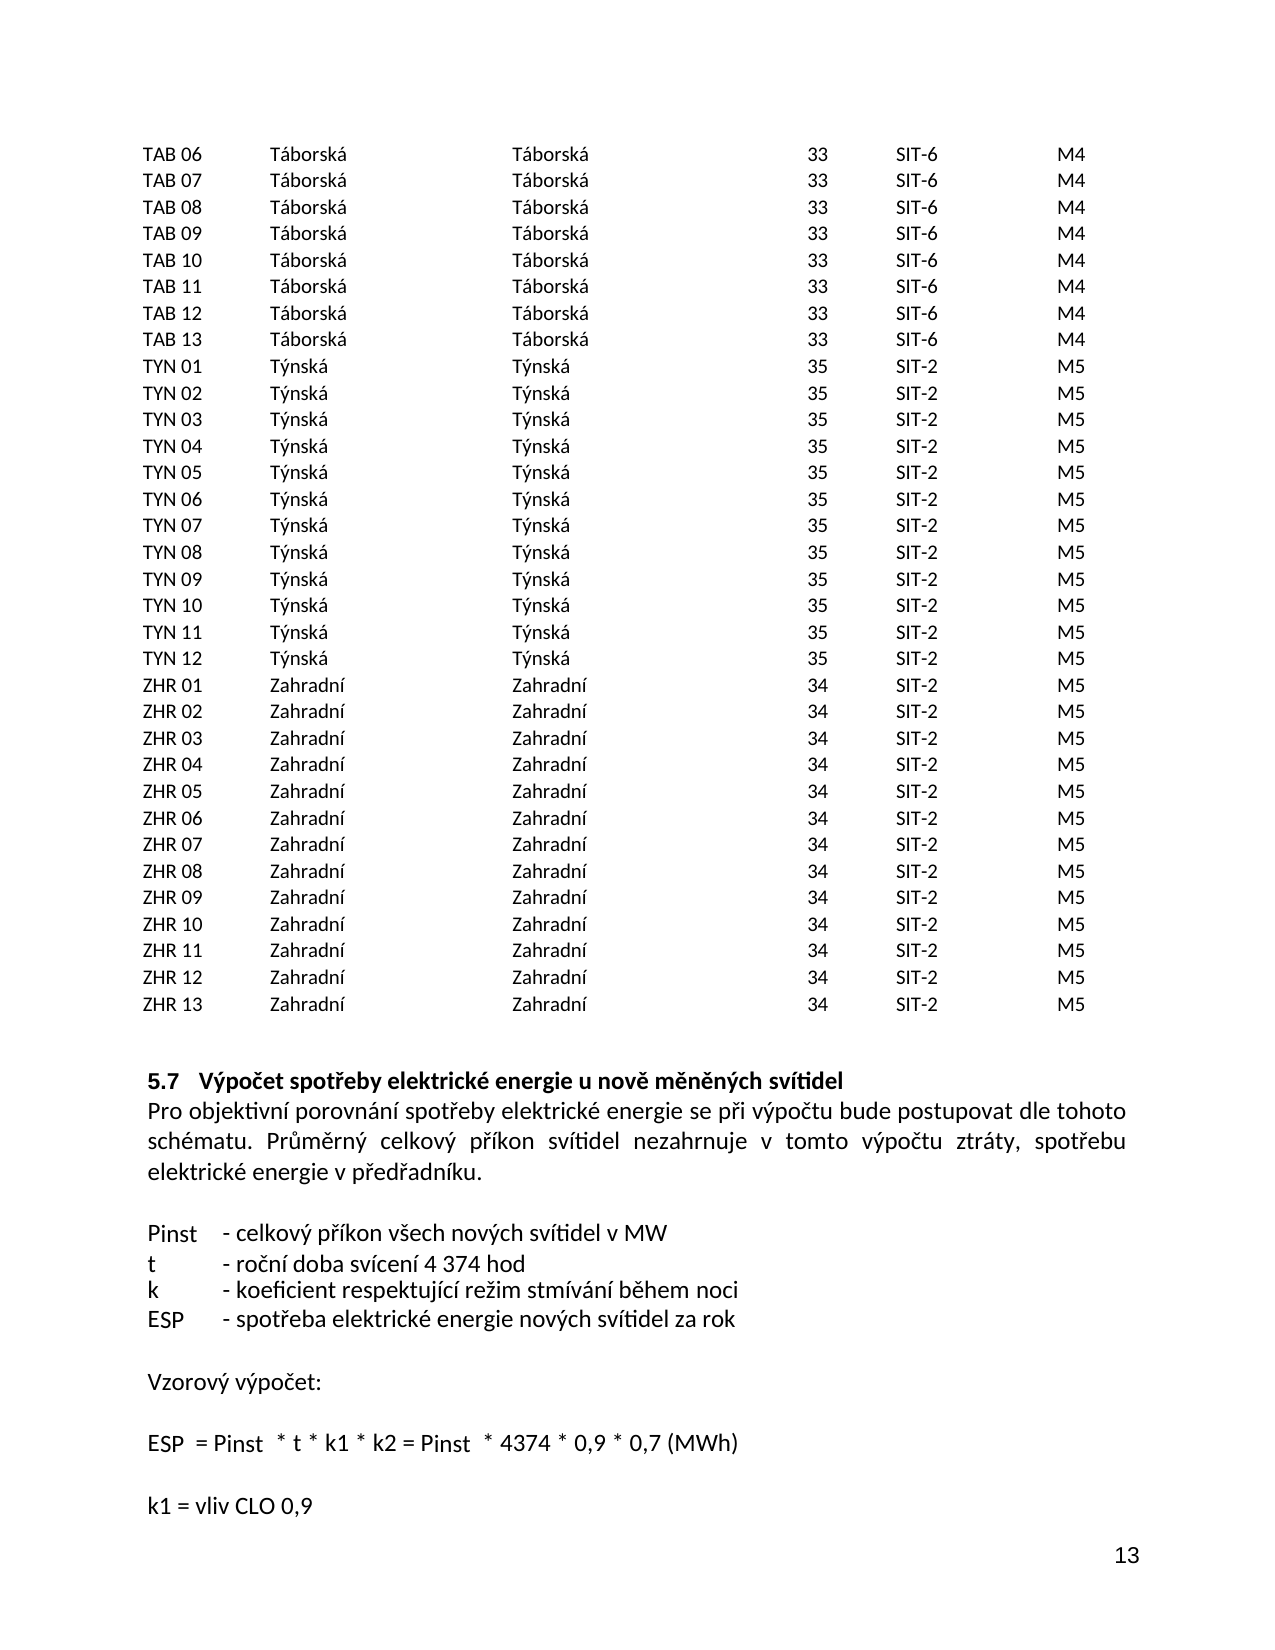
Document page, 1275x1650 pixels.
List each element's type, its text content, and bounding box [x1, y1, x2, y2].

table_cell 34 [747, 963, 888, 989]
table_cell TYN 06 [135, 485, 263, 511]
table_cell M4 [1002, 140, 1139, 166]
text Vzorový výpočet: [147, 1366, 784, 1397]
table_cell SIT-2 [889, 565, 1002, 591]
table_cell 34 [747, 804, 888, 830]
table_cell 34 [747, 990, 888, 1016]
table_cell Zahradní [505, 777, 747, 804]
table_cell SIT-2 [889, 910, 1002, 936]
table_cell ZHR 12 [135, 963, 263, 989]
table_cell Zahradní [505, 671, 747, 697]
table_cell M5 [1002, 538, 1139, 564]
table_cell Týnská [263, 432, 505, 458]
table_cell SIT-2 [889, 936, 1002, 963]
table_cell Týnská [505, 511, 747, 538]
table_cell M5 [1002, 405, 1139, 432]
text ESP - spotřeba elektrické energie nových svítidel za rok [147, 1303, 784, 1334]
table_cell 34 [747, 936, 888, 963]
table_cell TYN 03 [135, 405, 263, 432]
table_cell Týnská [263, 511, 505, 538]
table_cell 35 [747, 511, 888, 538]
table_cell M5 [1002, 511, 1139, 538]
table_cell TAB 10 [135, 246, 263, 272]
table_cell TYN 08 [135, 538, 263, 564]
table_cell Táborská [263, 273, 505, 299]
table_cell M5 [1002, 644, 1139, 671]
table_cell Zahradní [505, 751, 747, 777]
table_cell Zahradní [505, 724, 747, 751]
table_cell Zahradní [263, 910, 505, 936]
table_cell M4 [1002, 246, 1139, 272]
table_cell Táborská [505, 219, 747, 246]
table_cell 35 [747, 591, 888, 618]
table_cell M4 [1002, 326, 1139, 352]
table_cell SIT-2 [889, 857, 1002, 883]
table_cell Zahradní [263, 883, 505, 910]
table_cell 35 [747, 618, 888, 644]
table_cell SIT-2 [889, 990, 1002, 1016]
table_cell Táborská [505, 140, 747, 166]
table_cell Týnská [263, 644, 505, 671]
table_cell Táborská [263, 193, 505, 219]
table_cell Týnská [505, 352, 747, 379]
table_cell SIT-2 [889, 591, 1002, 618]
table_cell SIT-2 [889, 751, 1002, 777]
table_cell TYN 01 [135, 352, 263, 379]
table_cell 33 [747, 140, 888, 166]
table_cell Zahradní [505, 910, 747, 936]
text ESP = Pinst * t * k1 * k2 = Pinst * 4374 * 0,9 * 0,7 (MWh) [147, 1427, 1139, 1459]
table_cell Týnská [505, 538, 747, 564]
table_cell M5 [1002, 936, 1139, 963]
table_cell SIT-2 [889, 883, 1002, 910]
table_cell 35 [747, 644, 888, 671]
table_cell Týnská [263, 485, 505, 511]
table_cell 34 [747, 830, 888, 857]
table_cell M5 [1002, 777, 1139, 804]
table_cell 35 [747, 379, 888, 405]
table_cell Táborská [263, 140, 505, 166]
table_cell SIT-6 [889, 246, 1002, 272]
table_cell M5 [1002, 910, 1139, 936]
table_cell M5 [1002, 618, 1139, 644]
table_cell Táborská [263, 219, 505, 246]
table_cell M5 [1002, 990, 1139, 1016]
table_cell Týnská [263, 591, 505, 618]
table_cell M5 [1002, 698, 1139, 724]
table_cell Táborská [505, 166, 747, 193]
table_cell TYN 09 [135, 565, 263, 591]
table_cell M5 [1002, 883, 1139, 910]
table_cell SIT-2 [889, 963, 1002, 989]
table_cell Týnská [505, 485, 747, 511]
table_cell TAB 06 [135, 140, 263, 166]
table_cell SIT-2 [889, 511, 1002, 538]
table_cell Zahradní [505, 830, 747, 857]
table_cell SIT-2 [889, 698, 1002, 724]
table_cell M5 [1002, 591, 1139, 618]
table_cell Týnská [263, 538, 505, 564]
table_cell Táborská [263, 326, 505, 352]
table_cell SIT-2 [889, 538, 1002, 564]
table_cell Týnská [505, 591, 747, 618]
table_cell Zahradní [505, 990, 747, 1016]
table_cell 35 [747, 565, 888, 591]
table_cell Zahradní [505, 936, 747, 963]
table_cell TAB 08 [135, 193, 263, 219]
table_cell TAB 12 [135, 299, 263, 326]
table_cell 33 [747, 246, 888, 272]
table_cell 34 [747, 671, 888, 697]
table_cell 35 [747, 538, 888, 564]
text k1 = vliv CLO 0,9 [147, 1490, 1139, 1521]
table_cell Táborská [505, 299, 747, 326]
table_cell Týnská [263, 352, 505, 379]
table_cell M4 [1002, 219, 1139, 246]
table_cell 33 [747, 193, 888, 219]
table_cell SIT-6 [889, 219, 1002, 246]
table_cell SIT-2 [889, 804, 1002, 830]
table_cell 34 [747, 751, 888, 777]
table_cell SIT-2 [889, 352, 1002, 379]
table_cell M5 [1002, 432, 1139, 458]
table_cell Týnská [505, 565, 747, 591]
table_cell 33 [747, 219, 888, 246]
table_cell 34 [747, 883, 888, 910]
table_cell Týnská [505, 405, 747, 432]
table_cell 33 [747, 326, 888, 352]
table_cell SIT-6 [889, 140, 1002, 166]
table_cell Zahradní [263, 857, 505, 883]
table_cell SIT-6 [889, 273, 1002, 299]
table_cell SIT-2 [889, 405, 1002, 432]
table_cell ZHR 13 [135, 990, 263, 1016]
table_cell TAB 07 [135, 166, 263, 193]
table_cell M4 [1002, 299, 1139, 326]
table_cell M5 [1002, 565, 1139, 591]
table_cell M4 [1002, 273, 1139, 299]
table_cell SIT-2 [889, 724, 1002, 751]
table_cell Táborská [263, 166, 505, 193]
table_cell SIT-6 [889, 299, 1002, 326]
table_cell Zahradní [263, 751, 505, 777]
table_cell 34 [747, 698, 888, 724]
table_cell Týnská [505, 644, 747, 671]
text Pinst - celkový příkon všech nových svítidel v MW [147, 1217, 850, 1249]
subtitle Výpočet spotřeby elektrické energie u nově měněných svítidel [147, 1068, 1139, 1095]
table_cell Zahradní [263, 698, 505, 724]
table_cell 34 [747, 777, 888, 804]
table_cell Táborská [505, 326, 747, 352]
table_cell TYN 10 [135, 591, 263, 618]
table_cell Týnská [263, 458, 505, 485]
table_cell 35 [747, 405, 888, 432]
table_cell TYN 05 [135, 458, 263, 485]
table_cell M5 [1002, 352, 1139, 379]
table_cell SIT-2 [889, 379, 1002, 405]
table_cell ZHR 09 [135, 883, 263, 910]
table_cell 33 [747, 273, 888, 299]
table_cell Zahradní [505, 804, 747, 830]
table_cell Zahradní [263, 963, 505, 989]
table_cell ZHR 03 [135, 724, 263, 751]
table_cell TAB 13 [135, 326, 263, 352]
table_cell 35 [747, 485, 888, 511]
text Pro objektivní porovnání spotřeby elektrické energie se při výpočtu bude postupovat dle tohoto schématu. Průměrný celkový příkon svítidel nezahrnuje v tomto výpočtu ztráty, spotřebu elektrické energie v předřadníku. [147, 1095, 1128, 1186]
table_cell M5 [1002, 724, 1139, 751]
table_cell 34 [747, 857, 888, 883]
table_cell 35 [747, 458, 888, 485]
table_cell Týnská [263, 405, 505, 432]
table_cell Zahradní [263, 724, 505, 751]
table_cell SIT-2 [889, 618, 1002, 644]
table_cell SIT-2 [889, 485, 1002, 511]
table_cell ZHR 02 [135, 698, 263, 724]
table_cell 34 [747, 910, 888, 936]
table_cell 35 [747, 432, 888, 458]
table_cell Týnská [505, 458, 747, 485]
table_cell Zahradní [263, 777, 505, 804]
table_cell SIT-6 [889, 166, 1002, 193]
table_cell M5 [1002, 485, 1139, 511]
table_cell ZHR 06 [135, 804, 263, 830]
table_cell M5 [1002, 963, 1139, 989]
table_cell ZHR 11 [135, 936, 263, 963]
text k - koeficient respektující režim stmívání během noci [147, 1279, 1139, 1303]
table_cell Táborská [505, 193, 747, 219]
table_cell M5 [1002, 830, 1139, 857]
table_cell M5 [1002, 458, 1139, 485]
table_cell M5 [1002, 751, 1139, 777]
table_cell TYN 04 [135, 432, 263, 458]
table_cell SIT-6 [889, 193, 1002, 219]
table_cell M5 [1002, 857, 1139, 883]
table_cell Táborská [505, 273, 747, 299]
table_cell TYN 02 [135, 379, 263, 405]
table_cell Týnská [505, 618, 747, 644]
table_cell M5 [1002, 379, 1139, 405]
table_cell SIT-2 [889, 671, 1002, 697]
table_cell ZHR 10 [135, 910, 263, 936]
table_cell SIT-2 [889, 644, 1002, 671]
table_cell SIT-6 [889, 326, 1002, 352]
table_cell Týnská [505, 379, 747, 405]
table_cell Zahradní [505, 857, 747, 883]
text t - roční doba svícení 4 374 hod [147, 1249, 850, 1279]
table_cell TAB 09 [135, 219, 263, 246]
table_cell Zahradní [263, 830, 505, 857]
table_cell Zahradní [505, 698, 747, 724]
table_cell 33 [747, 299, 888, 326]
table_cell Týnská [263, 565, 505, 591]
table_cell ZHR 01 [135, 671, 263, 697]
table_cell SIT-2 [889, 830, 1002, 857]
table_cell Týnská [263, 618, 505, 644]
table_cell 33 [747, 166, 888, 193]
table_cell Zahradní [505, 883, 747, 910]
table_cell Táborská [505, 246, 747, 272]
table_cell Týnská [263, 379, 505, 405]
table_cell M4 [1002, 166, 1139, 193]
table_cell Zahradní [263, 804, 505, 830]
table_cell M5 [1002, 671, 1139, 697]
table_cell ZHR 07 [135, 830, 263, 857]
table_cell TYN 12 [135, 644, 263, 671]
table_cell ZHR 05 [135, 777, 263, 804]
table_cell Táborská [263, 246, 505, 272]
table_cell SIT-2 [889, 432, 1002, 458]
table_cell Táborská [263, 299, 505, 326]
table_cell Zahradní [263, 671, 505, 697]
table_cell M4 [1002, 193, 1139, 219]
table_cell SIT-2 [889, 458, 1002, 485]
table_cell ZHR 04 [135, 751, 263, 777]
table_cell Zahradní [263, 936, 505, 963]
table_cell M5 [1002, 804, 1139, 830]
table_cell TYN 11 [135, 618, 263, 644]
table_cell TAB 11 [135, 273, 263, 299]
table_cell Týnská [505, 432, 747, 458]
table_cell SIT-2 [889, 777, 1002, 804]
table_cell 35 [747, 352, 888, 379]
table_cell 34 [747, 724, 888, 751]
table_cell Zahradní [263, 990, 505, 1016]
table_cell ZHR 08 [135, 857, 263, 883]
table_cell Zahradní [505, 963, 747, 989]
table_cell TYN 07 [135, 511, 263, 538]
